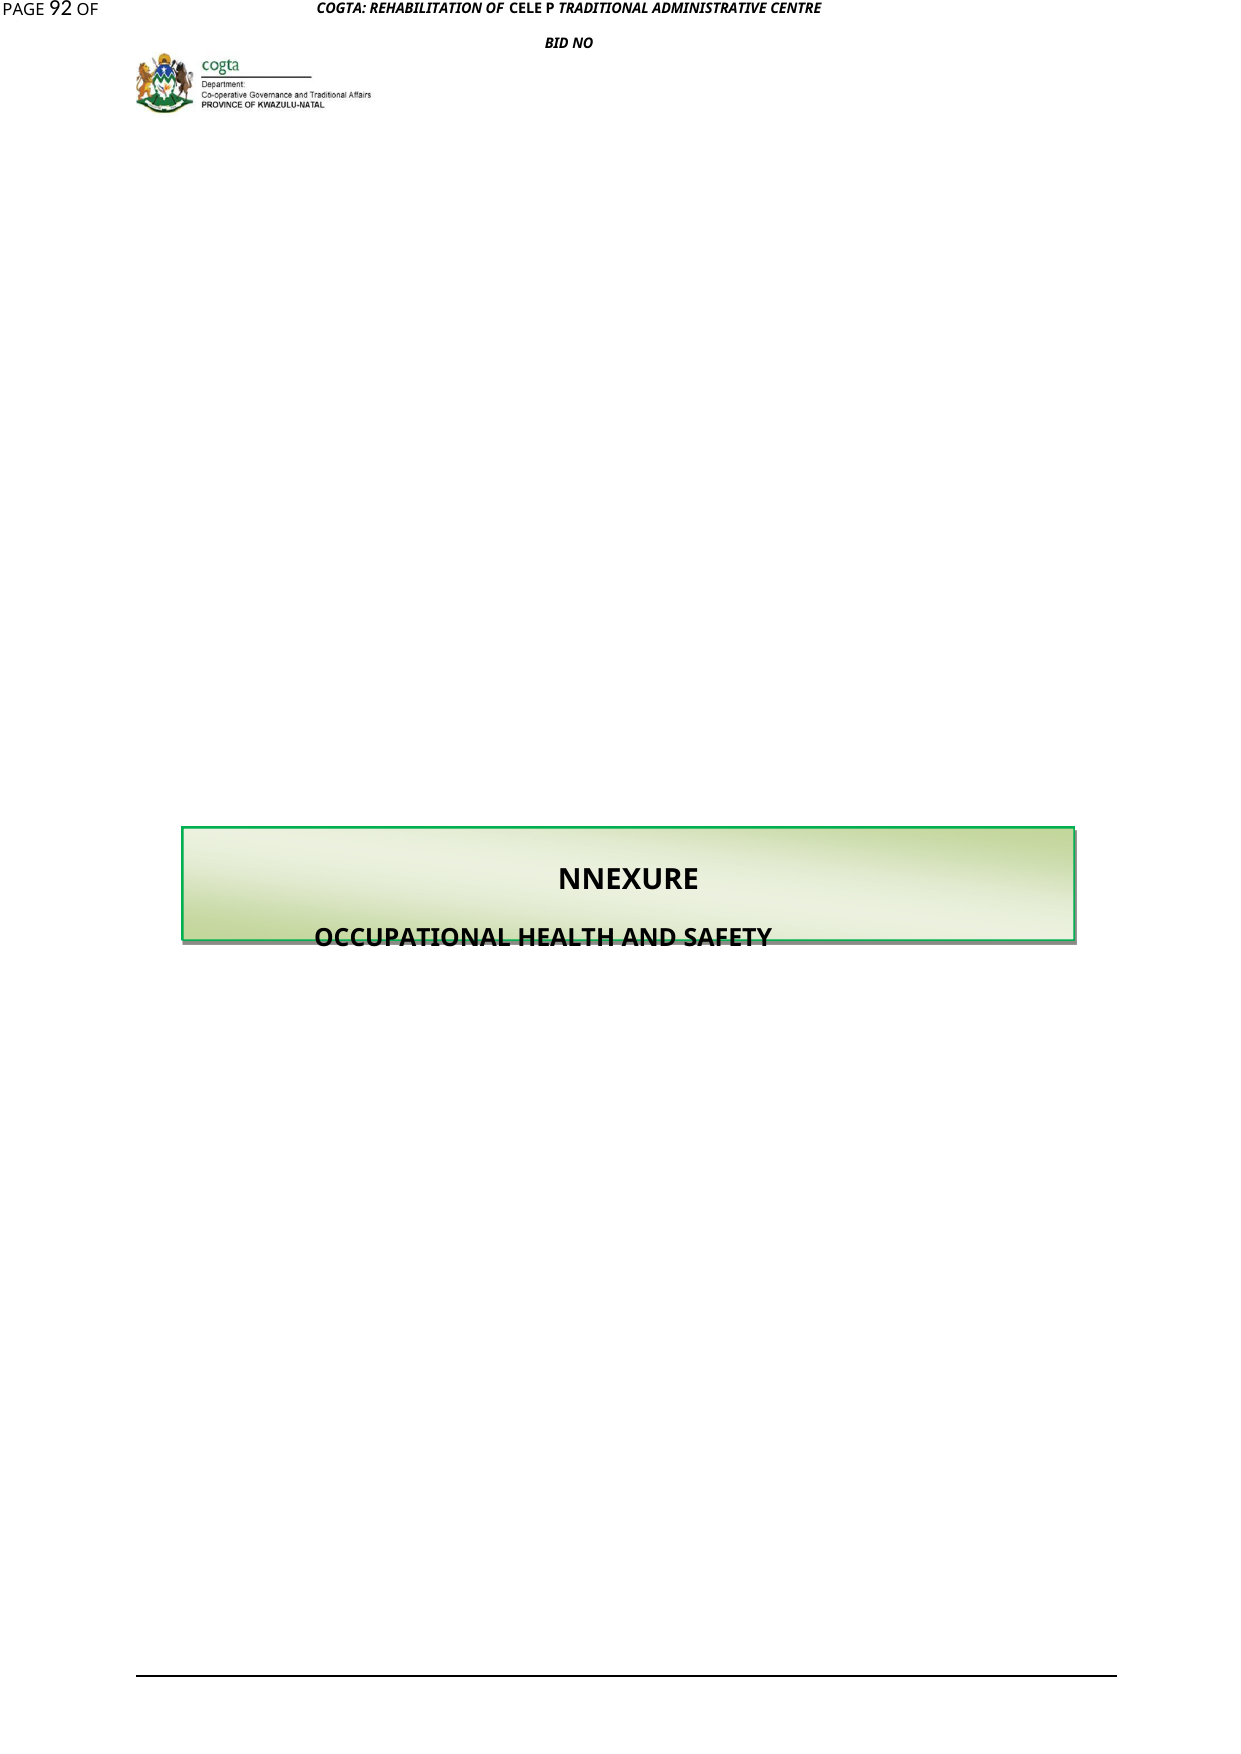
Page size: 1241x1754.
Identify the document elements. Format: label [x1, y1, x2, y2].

picture [602, 938, 609, 945]
picture [703, 931, 708, 939]
picture [319, 931, 328, 943]
picture [181, 826, 1077, 945]
picture [643, 933, 650, 945]
picture [751, 929, 762, 945]
picture [136, 52, 379, 118]
picture [485, 931, 490, 939]
picture [523, 938, 530, 945]
picture [445, 931, 454, 943]
picture [405, 931, 410, 939]
picture [627, 931, 632, 939]
picture [664, 931, 671, 943]
picture [464, 933, 471, 945]
picture [556, 931, 561, 939]
